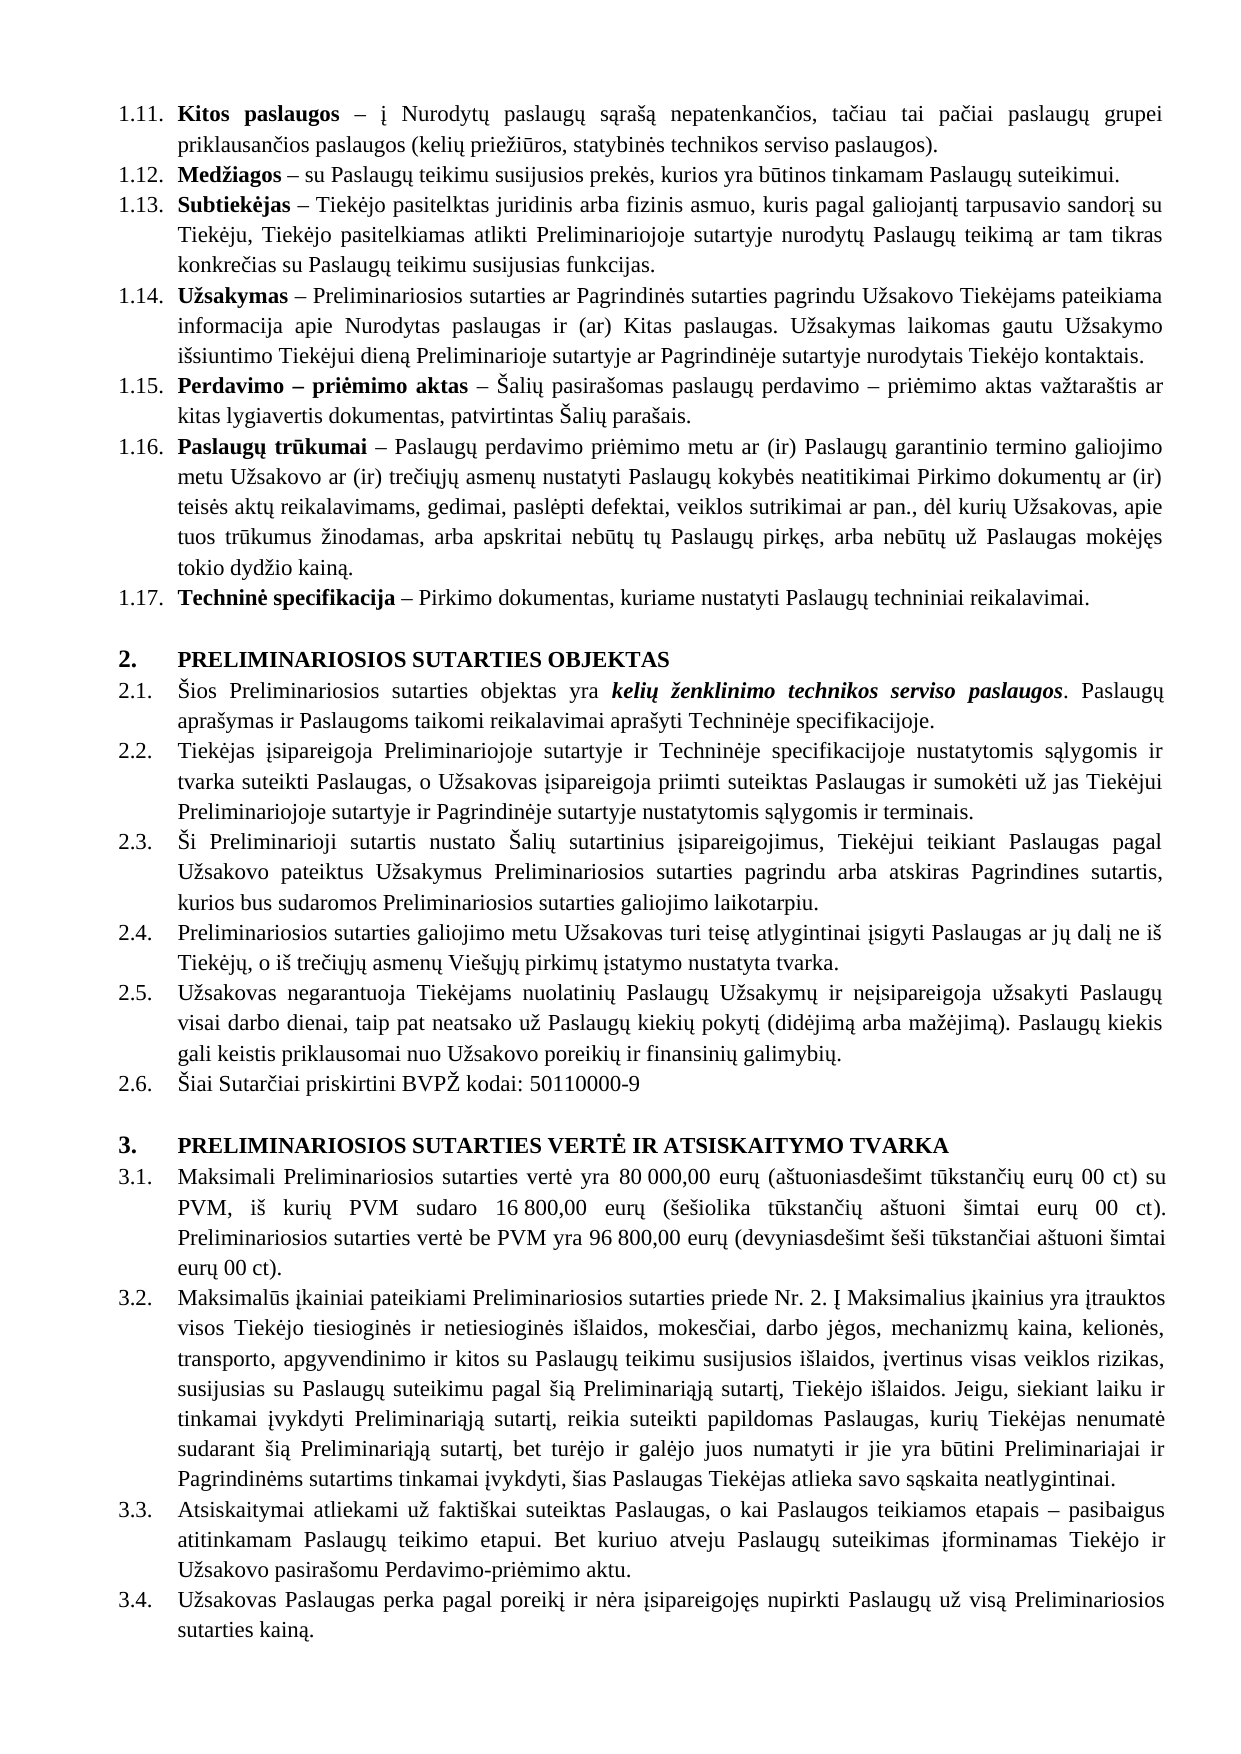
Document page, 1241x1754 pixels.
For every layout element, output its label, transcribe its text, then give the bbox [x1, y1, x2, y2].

list Perdavimo – priėmimo aktas – Šalių pasirašomas paslaugų perdavimo – priėmimo aktas važtaraštis ar kitas lygiavertis dokumentas, patvirtintas Šalių parašais. [118, 372, 1164, 429]
list Ši Preliminarioji sutartis nustato Šalių sutartinius įsipareigojimus, Tiekėjui teikiant Paslaugas pagal Užsakovo pateiktus Užsakymus Preliminariosios sutarties pagrindu arba atskiras Pagrindines sutartis, kurios bus sudaromos Preliminariosios sutarties galiojimo laikotarpiu. [118, 828, 1164, 915]
list Maksimali Preliminariosios sutarties vertė yra eurų () su PVM, iš kurių PVM sudaro eurų (). Preliminariosios sutarties vertė be PVM yra eurų (). [118, 1163, 1166, 1280]
list Subtiekėjas – Tiekėjo pasitelktas juridinis arba fizinis asmuo, kuris pagal galiojantį tarpusavio sandorį su Tiekėju, Tiekėjo pasitelkiamas atlikti Preliminariojoje sutartyje nurodytų Paslaugų teikimą ar tam tikras konkrečias su Paslaugų teikimu susijusias funkcijas. [118, 191, 1164, 278]
list Tiekėjas įsipareigoja Preliminariojoje sutartyje ir Techninėje specifikacijoje nustatytomis sąlygomis ir tvarka suteikti Paslaugas, o Užsakovas įsipareigoja priimti suteiktas Paslaugas ir sumokėti už jas Tiekėjui Preliminariojoje sutartyje ir Pagrindinėje sutartyje nustatytomis sąlygomis ir terminais. [118, 738, 1164, 824]
list Atsiskaitymai atliekami už faktiškai suteiktas Paslaugas, o kai Paslaugos teikiamos etapais – pasibaigus atitinkamam Paslaugų teikimo etapui. Bet kuriuo atveju Paslaugų suteikimas įforminamas Tiekėjo ir Užsakovo pasirašomu Perdavimo-priėmimo aktu. [118, 1496, 1166, 1582]
list PRELIMINARIOSIOS SUTARTIES VERTĖ IR ATSISKAITYMO TVARKA [118, 1130, 1164, 1159]
list Paslaugų trūkumai – Paslaugų perdavimo priėmimo metu ar (ir) Paslaugų garantinio termino galiojimo metu Užsakovo ar (ir) trečiųjų asmenų nustatyti Paslaugų kokybės neatitikimai Pirkimo dokumentų ar (ir) teisės aktų reikalavimams, gedimai, paslėpti defektai, veiklos sutrikimai ar pan., dėl kurių Užsakovas, apie tuos trūkumus žinodamas, arba apskritai nebūtų tų Paslaugų pirkęs, arba nebūtų už Paslaugas mokėjęs tokio dydžio kainą. [118, 433, 1164, 580]
list Kitos paslaugos – į Nurodytų paslaugų sąrašą nepatenkančios, tačiau tai pačiai paslaugų grupei priklausančios paslaugos (kelių priežiūros, statybinės technikos serviso paslaugos). [118, 100, 1164, 157]
list Užsakovas Paslaugas perka pagal poreikį ir nėra įsipareigojęs nupirkti Paslaugų už visą Preliminariosios sutarties kainą. [118, 1586, 1166, 1643]
list Medžiagos – su Paslaugų teikimu susijusios prekės, kurios yra būtinos tinkamam Paslaugų suteikimui. [118, 161, 1164, 187]
list Šiai Sutarčiai priskirtini BVPŽ kodai: [118, 1070, 1166, 1096]
list Užsakymas – Preliminariosios sutarties ar Pagrindinės sutarties pagrindu Užsakovo Tiekėjams pateikiama informacija apie Nurodytas paslaugas ir (ar) Kitas paslaugas. Užsakymas laikomas gautu Užsakymo išsiuntimo Tiekėjui dieną Preliminarioje sutartyje ar Pagrindinėje sutartyje nurodytais Tiekėjo kontaktais. [118, 282, 1164, 368]
list Preliminariosios sutarties galiojimo metu Užsakovas turi teisę atlygintinai įsigyti Paslaugas ar jų dalį ne iš Tiekėjų, o iš trečiųjų asmenų Viešųjų pirkimų įstatymo nustatyta tvarka. [118, 919, 1164, 975]
subtitle PRELIMINARIOSIOS SUTARTIES OBJEKTAS [118, 644, 1164, 673]
list Techninė specifikacija – Pirkimo dokumentas, kuriame nustatyti Paslaugų techniniai reikalavimai. [118, 584, 1164, 610]
list Užsakovas negarantuoja Tiekėjams nuolatinių Paslaugų Užsakymų ir neįsipareigoja užsakyti Paslaugų visai darbo dienai, taip pat neatsako už Paslaugų kiekių pokytį (didėjimą arba mažėjimą). Paslaugų kiekis gali keistis priklausomai nuo Užsakovo poreikių ir finansinių galimybių. [118, 979, 1164, 1066]
list Šios Preliminariosios sutarties objektas yra . Paslaugų aprašymas ir Paslaugoms taikomi reikalavimai aprašyti Techninėje specifikacijoje. [118, 677, 1164, 734]
list Maksimalūs įkainiai pateikiami Preliminariosios sutarties priede Nr. 2. Į Maksimalius įkainius yra įtrauktos visos Tiekėjo tiesioginės ir netiesioginės išlaidos, mokesčiai, darbo jėgos, mechanizmų kaina, kelionės, transporto, apgyvendinimo ir kitos su Paslaugų teikimu susijusios išlaidos, įvertinus visas veiklos rizikas, susijusias su Paslaugų suteikimu pagal šią Preliminariąją sutartį, Tiekėjo išlaidos. Jeigu, siekiant laiku ir tinkamai įvykdyti Preliminariąją sutartį, reikia suteikti papildomas Paslaugas, kurių Tiekėjas nenumatė sudarant šią Preliminariąją sutartį, bet turėjo ir galėjo juos numatyti ir jie yra būtini Preliminariajai ir Pagrindinėms sutartims tinkamai įvykdyti, šias Paslaugas Tiekėjas atlieka savo sąskaita neatlygintinai. [118, 1284, 1166, 1492]
